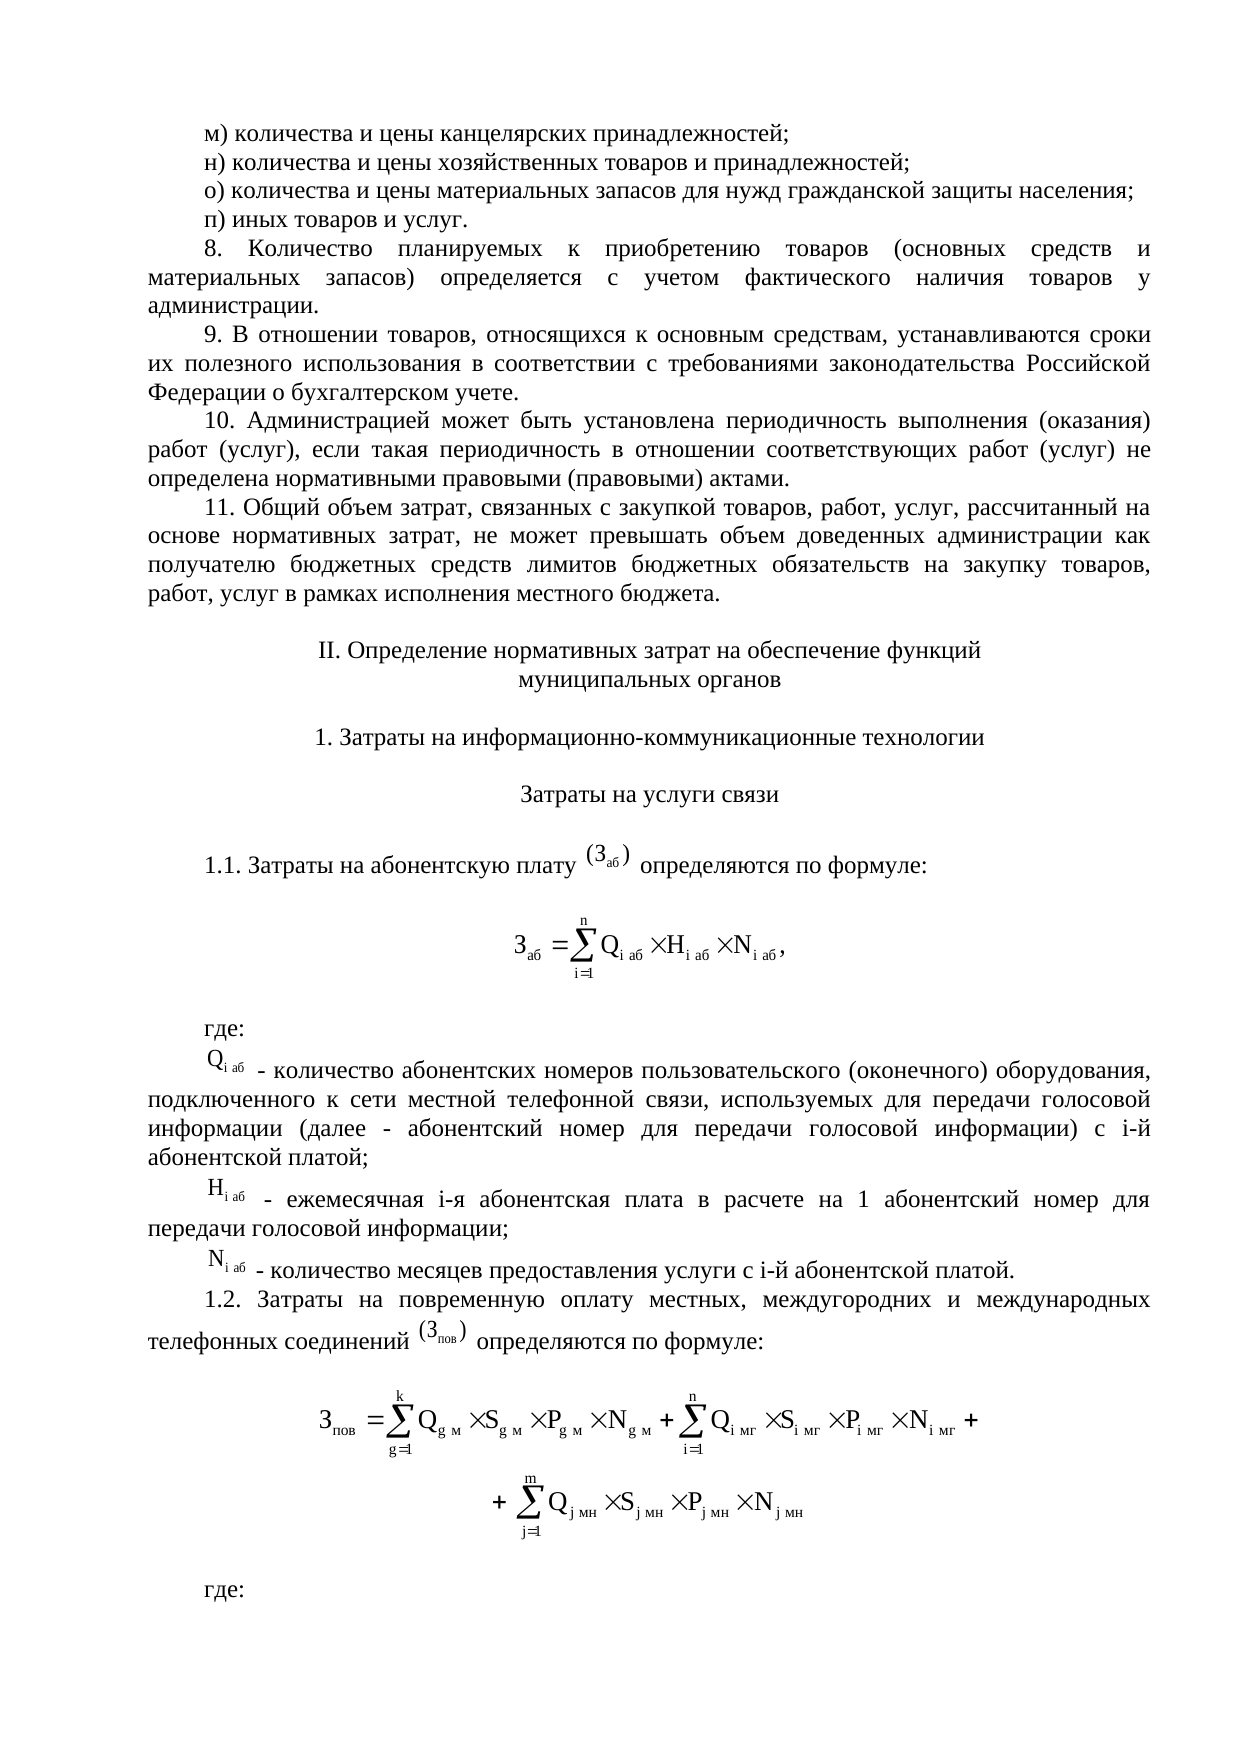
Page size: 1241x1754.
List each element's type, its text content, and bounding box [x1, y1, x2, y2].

text 9. В отношении товаров, относящихся к основным средствам, устанавливаются сроки их полезного использования в соответствии с требованиями законодательства Российской Федерации о бухгалтерском учете. [148, 319, 1152, 406]
text 10. Администрацией может быть установлена периодичность выполнения (оказания) работ (услуг), если такая периодичность в отношении соответствующих работ (услуг) не определена нормативными правовыми (правовыми) актами. [148, 406, 1152, 492]
text - количество месяцев предоставления услуги с i-й абонентской платой. [148, 1242, 1152, 1284]
text где: [148, 1013, 1152, 1042]
text где: [148, 1574, 1152, 1603]
text 1.1. Затраты на абонентскую плату определяются по формуле: [148, 837, 1152, 879]
text 11. Общий объем затрат, связанных с закупкой товаров, работ, услуг, рассчитанный на основе нормативных затрат, не может превышать объем доведенных администрации как получателю бюджетных средств лимитов бюджетных обязательств на закупку товаров, работ, услуг в рамках исполнения местного бюджета. [148, 492, 1152, 607]
text п) иных товаров и услуг. [148, 204, 1152, 233]
text 1. Затраты на информационно-коммуникационные технологии [148, 722, 1152, 751]
text н) количества и цены хозяйственных товаров и принадлежностей; [148, 147, 1152, 176]
text 8. Количество планируемых к приобретению товаров (основных средств и материальных запасов) определяется с учетом фактического наличия товаров у администрации. [148, 233, 1152, 319]
text м) количества и цены канцелярских принадлежностей; [148, 118, 1152, 147]
text Затраты на услуги связи [148, 779, 1152, 808]
text о) количества и цены материальных запасов для нужд гражданской защиты населения; [148, 176, 1152, 204]
text - количество абонентских номеров пользовательского (оконечного) оборудования, подключенного к сети местной телефонной связи, используемых для передачи голосовой информации (далее - абонентский номер для передачи голосовой информации) с i-й абонентской платой; [148, 1042, 1152, 1171]
text 1.2. Затраты на повременную оплату местных, междугородних и международных телефонных соединений определяются по формуле: [148, 1284, 1152, 1355]
text муниципальных органов [148, 664, 1152, 693]
text - ежемесячная i-я абонентская плата в расчете на 1 абонентский номер для передачи голосовой информации; [148, 1171, 1152, 1242]
text II. Определение нормативных затрат на обеспечение функций [148, 636, 1152, 664]
